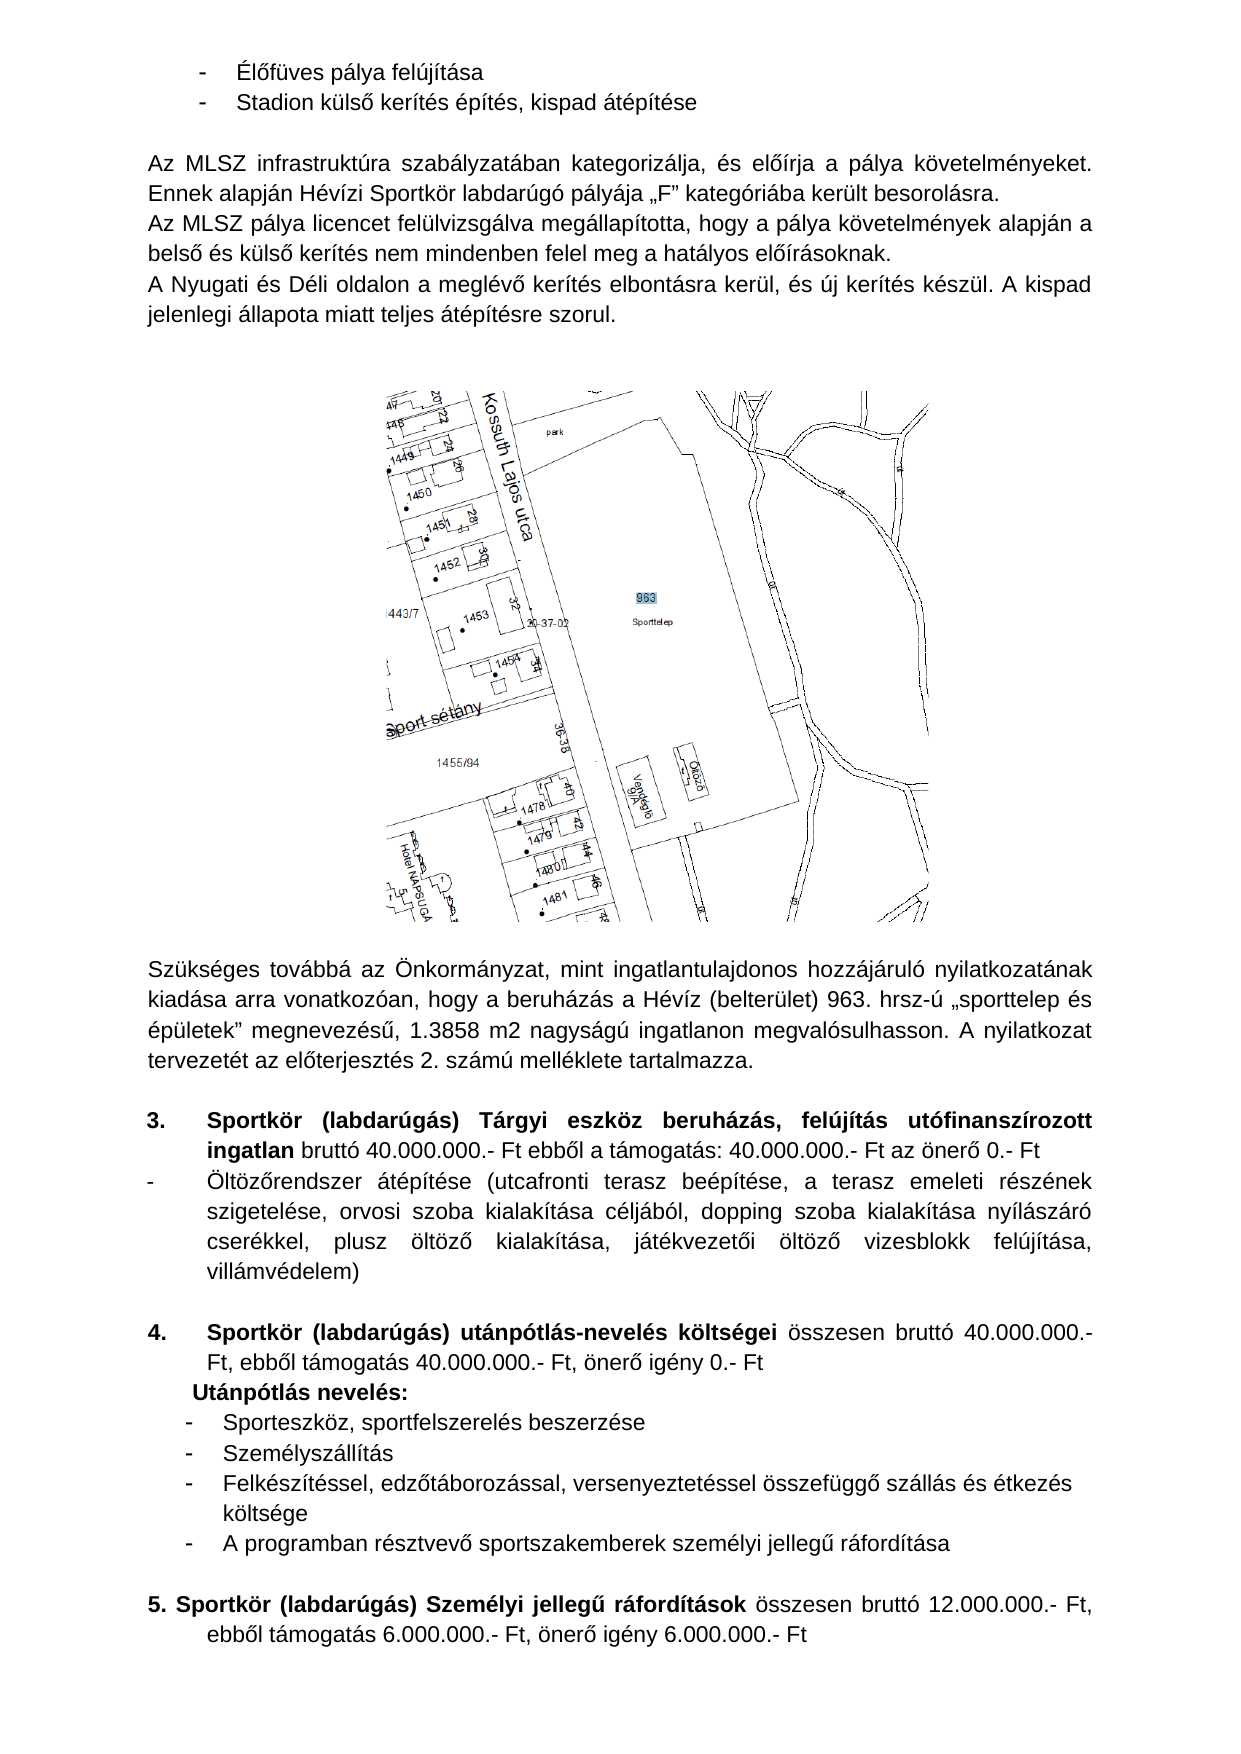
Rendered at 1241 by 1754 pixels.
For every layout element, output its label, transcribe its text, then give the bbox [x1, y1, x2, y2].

list A programban résztvevő sportszakemberek személyi jellegű ráfordítása [185, 1530, 1093, 1557]
text A Nyugati és Déli oldalon a meglévő kerítés elbontásra kerül, és új kerítés készül. A kispad jelenlegi állapota miatt teljes átépítésre szorul. [148, 271, 1093, 327]
list Élőfüves pálya felújítása [199, 59, 1093, 85]
text Az MLSZ pálya licencet felülvizsgálva megállapította, hogy a pálya követelmények alapján a belső és külső kerítés nem mindenben felel meg a hatályos előírásoknak. [148, 210, 1093, 267]
list Sporteszköz, sportfelszerelés beszerzése [185, 1409, 1093, 1436]
list Sportkör (labdarúgás) utánpótlás-nevelés költségei összesen bruttó 40.000.000.- Ft, ebből támogatás 40.000.000.- Ft, önerő igény 0.- Ft [148, 1319, 1093, 1375]
list Sportkör (labdarúgás) Tárgyi eszköz beruházás, felújítás utófinanszírozott ingatlan bruttó 40.000.000.- Ft ebből a támogatás: 40.000.000.- Ft az önerő 0.- Ft [146, 1107, 1093, 1164]
text Szükséges továbbá az Önkormányzat, mint ingatlantulajdonos hozzájáruló nyilatkozatának kiadása arra vonatkozóan, hogy a beruházás a Hévíz (belterület) 963. hrsz-ú „sporttelep és épületek” megnevezésű, 1.3858 m2 nagyságú ingatlanon megvalósulhasson. A nyilatkozat tervezetét az előterjesztés 2. számú melléklete tartalmazza. [148, 956, 1093, 1073]
text Az MLSZ infrastruktúra szabályzatában kategorizálja, és előírja a pálya követelményeket. Ennek alapján Hévízi Sportkör labdarúgó pályája „F” kategóriába került besorolásra. [148, 150, 1093, 206]
list Utánpótlás nevelés: [192, 1379, 1093, 1406]
list Személyszállítás [185, 1439, 1093, 1466]
picture [386, 391, 929, 922]
list Öltözőrendszer átépítése (utcafronti terasz beépítése, a terasz emeleti részének szigetelése, orvosi szoba kialakítása céljából, dopping szoba kialakítása nyílászáró cserékkel, plusz öltöző kialakítása, játékvezetői öltöző vizesblokk felújítása, villámvédelem) [146, 1168, 1093, 1285]
list Stadion külső kerítés építés, kispad átépítése [199, 89, 1093, 116]
text 5. Sportkör (labdarúgás) Személyi jellegű ráfordítások összesen bruttó 12.000.000.- Ft, ebből támogatás 6.000.000.- Ft, önerő igény 6.000.000.- Ft [148, 1591, 1093, 1647]
list Felkészítéssel, edzőtáborozással, versenyeztetéssel összefüggő szállás és étkezés költsége [185, 1470, 1093, 1526]
